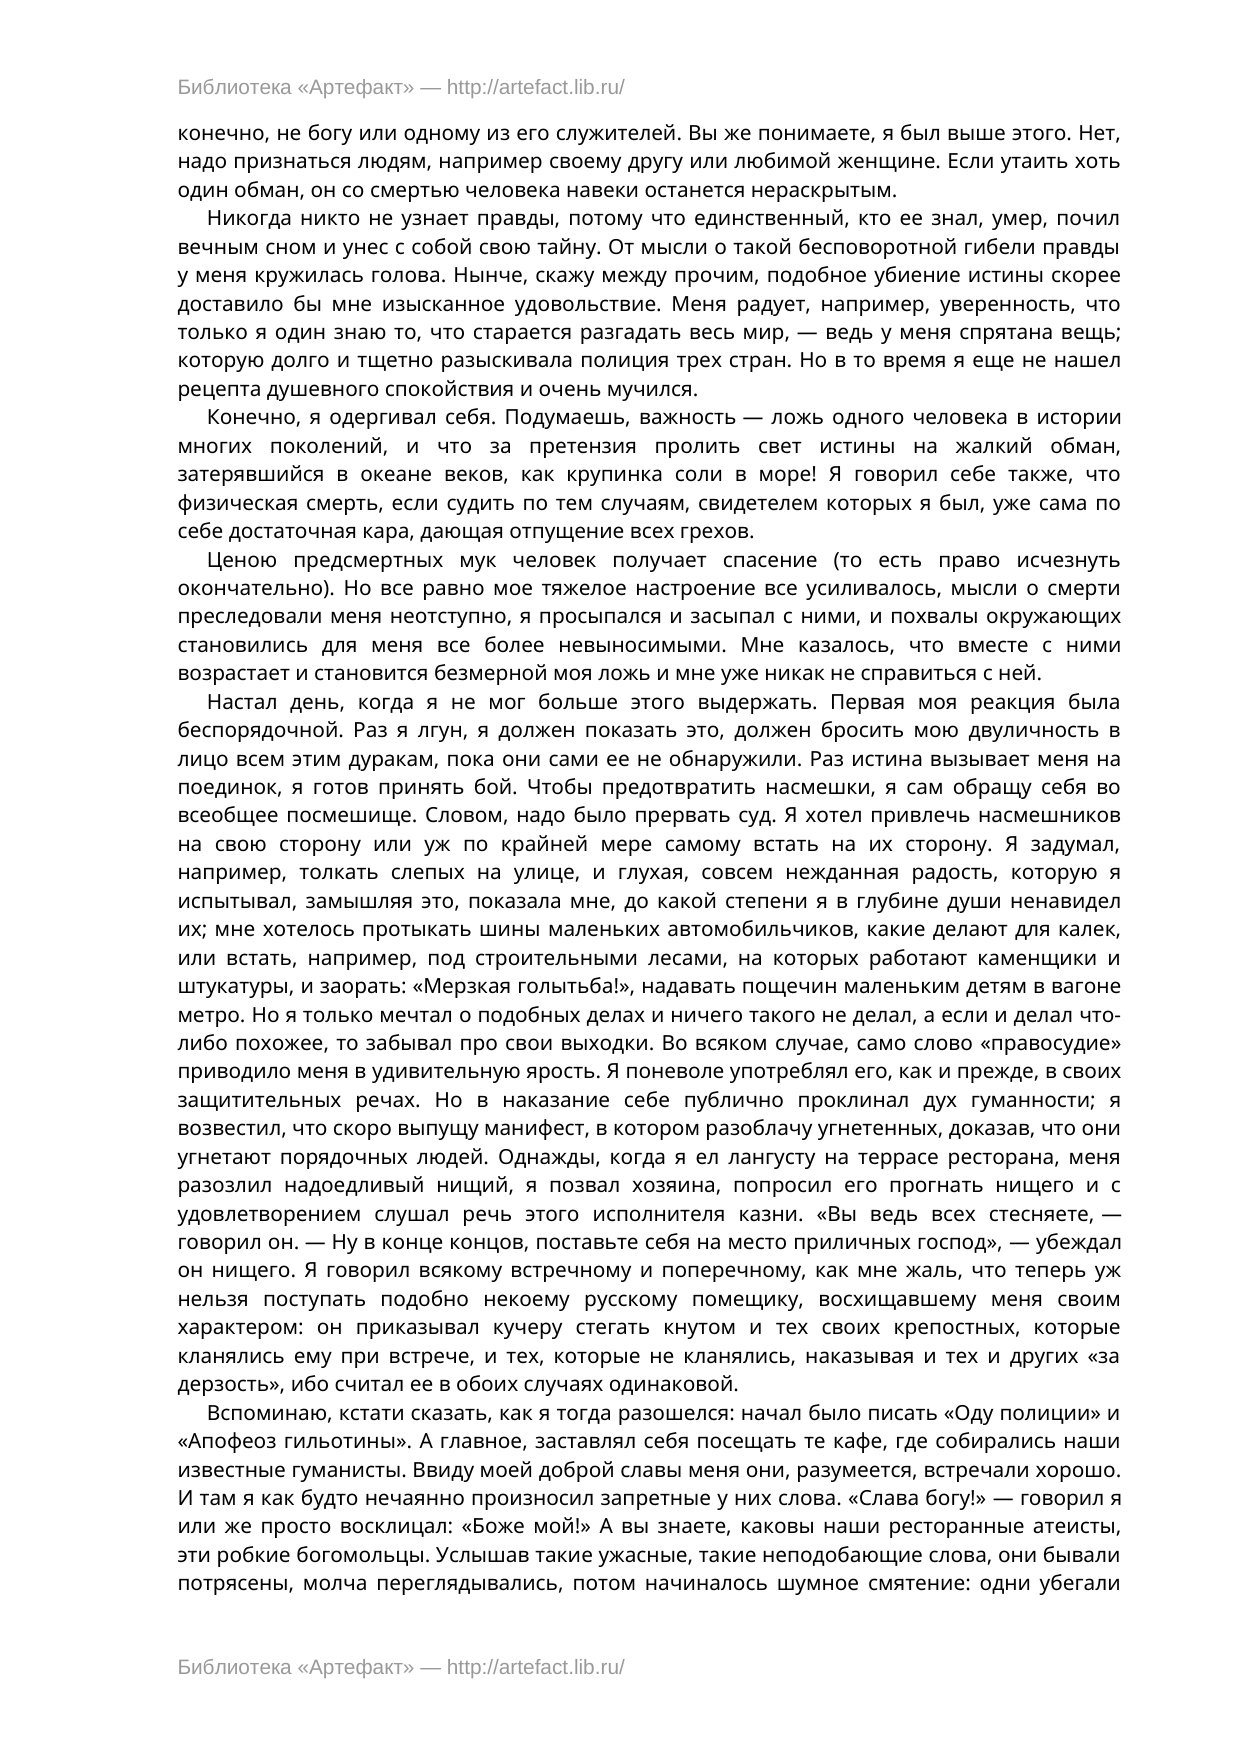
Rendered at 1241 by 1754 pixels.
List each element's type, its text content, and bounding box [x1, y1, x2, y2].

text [177, 1398, 1122, 1597]
text Настал день, когда я не мог больше этого выдержать. Первая моя реакция была беспорядочной. Раз я лгун, я должен показать это, должен бросить мою двуличность в лицо всем этим дуракам, пока они сами ее не обнаружили. Раз истина вызывает меня на поединок, я готов принять бой. Чтобы предотвратить насмешки, я сам обращу себя во всеобщее посмешище. Словом, надо было прервать суд. Я хотел привлечь насмешников на свою сторону или уж по крайней мере самому встать на их сторону. Я задумал, например, толкать слепых на улице, и глухая, совсем нежданная радость, которую я испытывал, замышляя это, показала мне, до какой степени я в глубине души ненавидел их; мне хотелось протыкать шины маленьких автомобильчиков, какие делают для калек, или встать, например, под строительными лесами, на которых работают каменщики и штукатуры, и заорать: «Мерзкая голытьба!», надавать пощечин маленьким детям в вагоне метро. Но я только мечтал о подобных делах и ничего такого не делал, а если и делал что-либо похожее, то забывал про свои выходки. Во всяком случае, само слово «правосудие» приводило меня в удивительную ярость. Я поневоле употреблял его, как и прежде, в своих защитительных речах. Но в наказание себе публично проклинал дух гуманности; я возвестил, что скоро выпущу манифест, в котором разоблачу угнетенных, доказав, что они угнетают порядочных людей. Однажды, когда я ел лангусту на террасе ресторана, меня разозлил надоедливый нищий, я позвал хозяина, попросил его прогнать нищего и с удовлетворением слушал речь этого исполнителя казни. «Вы ведь всех стесняете, — говорил он. — Ну в конце концов, поставьте себя на место приличных господ», — убеждал он нищего. Я говорил всякому встречному и поперечному, как мне жаль, что теперь уж нельзя поступать подобно некоему русскому помещику, восхищавшему меня своим характером: он приказывал кучеру стегать кнутом и тех своих крепостных, которые кланялись ему при встрече, и тех, которые не кланялись, наказывая и тех и других «за дерзость», ибо считал ее в обоих случаях одинаковой. [177, 687, 1122, 1398]
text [177, 118, 1122, 203]
text Ценою предсмертных мук человек получает спасение (то есть право исчезнуть окончательно). Но все равно мое тяжелое настроение все усиливалось, мысли о смерти преследовали меня неотступно, я просыпался и засыпал с ними, и похвалы окружающих становились для меня все более невыносимыми. Мне казалось, что вместе с ними возрастает и становится безмерной моя ложь и мне уже никак не справиться с ней. [177, 545, 1122, 687]
text Никогда никто не узнает правды, потому что единственный, кто ее знал, умер, почил вечным сном и унес с собой свою тайну. От мысли о такой бесповоротной гибели правды у меня кружилась голова. Нынче, скажу между прочим, подобное убиение истины скорее доставило бы мне изысканное удовольствие. Меня радует, например, уверенность, что только я один знаю то, что старается разгадать весь мир, — ведь у меня спрятана вещь; которую долго и тщетно разыскивала полиция трех стран. Но в то время я еще не нашел рецепта душевного спокойствия и очень мучился. [177, 203, 1122, 402]
text Конечно, я одергивал себя. Подумаешь, важность — ложь одного человека в истории многих поколений, и что за претензия пролить свет истины на жалкий обман, затерявшийся в океане веков, как крупинка соли в море! Я говорил себе также, что физическая смерть, если судить по тем случаям, свидетелем которых я был, уже сама по себе достаточная кара, дающая отпущение всех грехов. [177, 402, 1122, 545]
